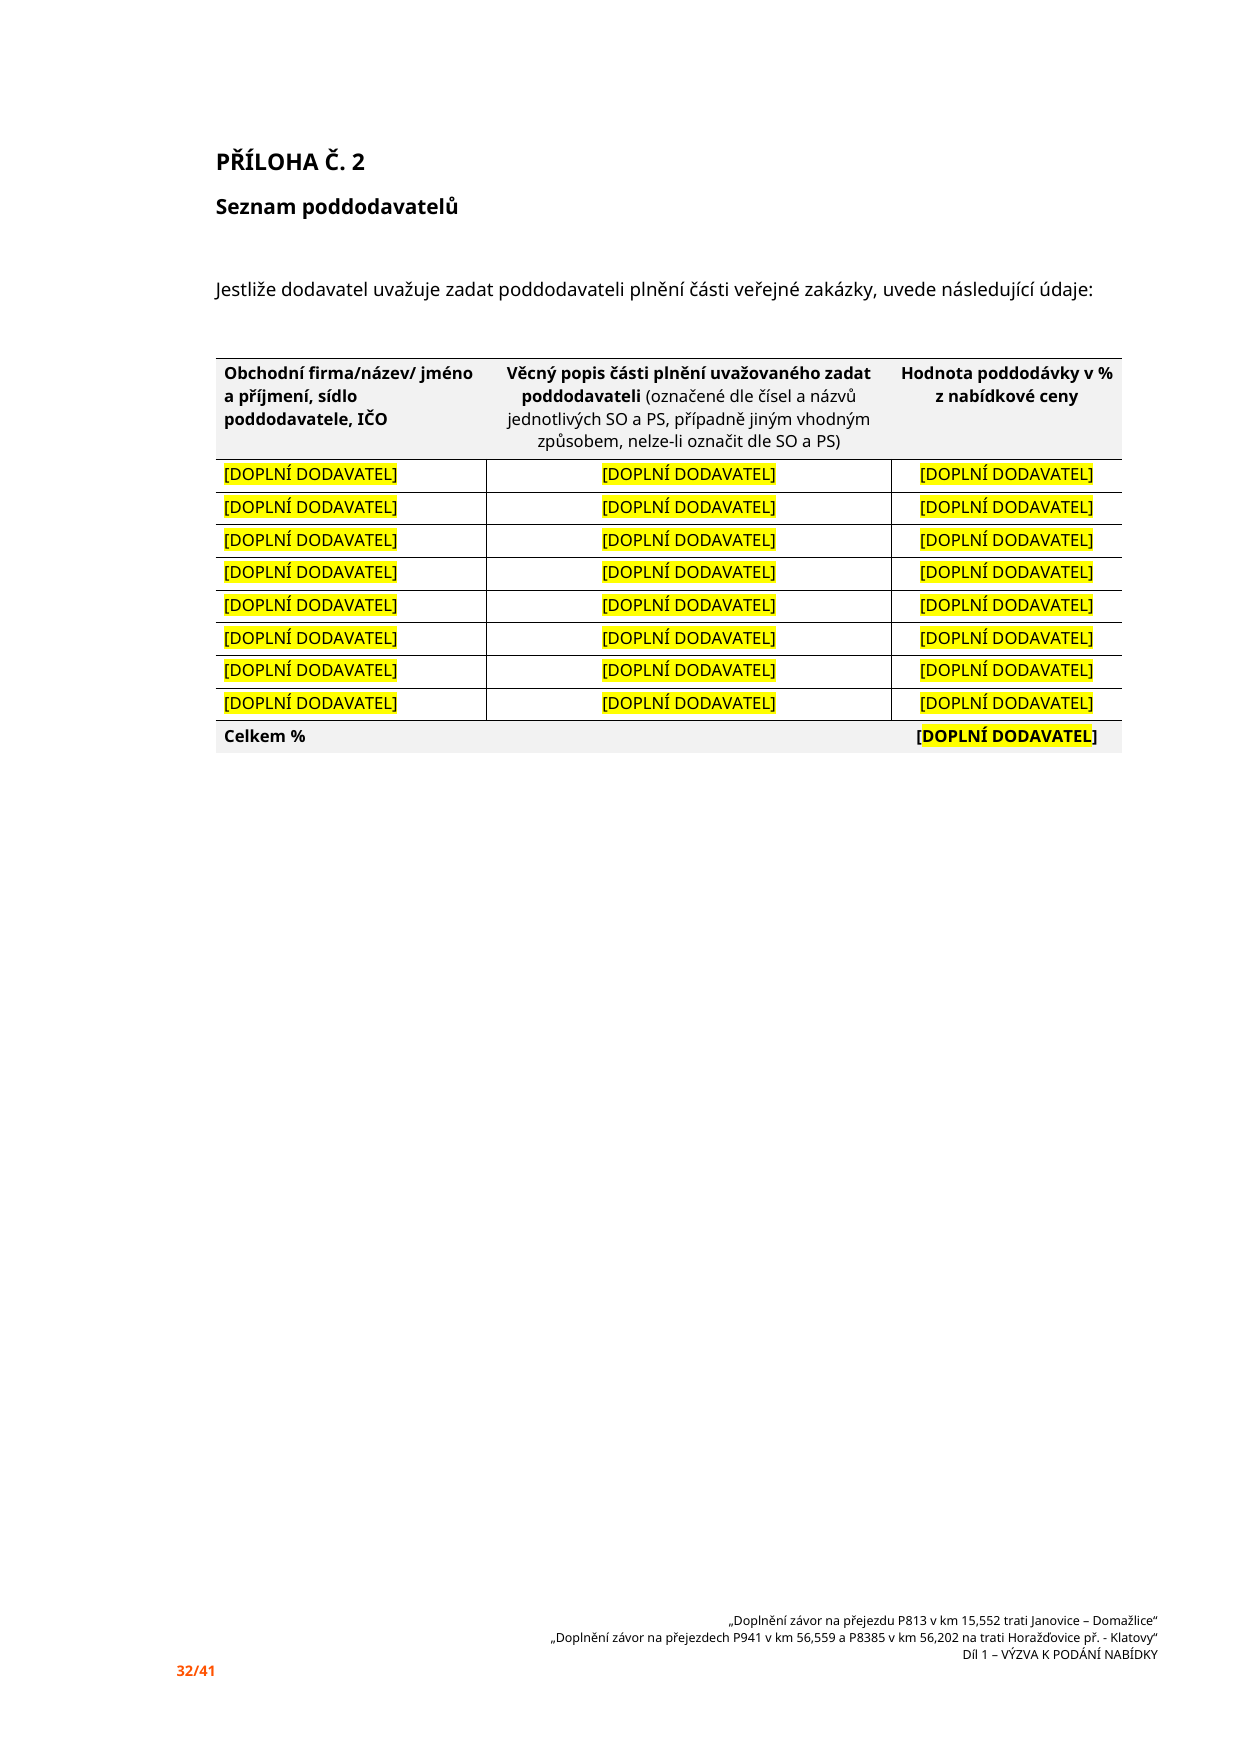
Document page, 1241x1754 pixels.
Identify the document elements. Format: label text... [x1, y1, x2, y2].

table_cell [DOPLNÍ DODAVATEL] [891, 721, 1122, 753]
table_cell [DOPLNÍ DODAVATEL] [487, 525, 891, 557]
table_cell [DOPLNÍ DODAVATEL] [216, 525, 486, 557]
table_cell [DOPLNÍ DODAVATEL] [892, 591, 1122, 622]
table_cell [DOPLNÍ DODAVATEL] [892, 689, 1122, 720]
table_cell [DOPLNÍ DODAVATEL] [892, 656, 1122, 688]
table_cell [DOPLNÍ DODAVATEL] [487, 656, 891, 688]
text Jestliže dodavatel uvažuje zadat poddodavateli plnění části veřejné zakázky, uvede následující údaje: [216, 277, 1122, 302]
table_cell [DOPLNÍ DODAVATEL] [487, 558, 891, 589]
table_cell [DOPLNÍ DODAVATEL] [487, 460, 891, 491]
table_cell [DOPLNÍ DODAVATEL] [216, 493, 486, 524]
table_cell [DOPLNÍ DODAVATEL] [487, 689, 891, 720]
table_cell [DOPLNÍ DODAVATEL] [216, 558, 486, 589]
table_cell [DOPLNÍ DODAVATEL] [216, 623, 486, 655]
table_cell [DOPLNÍ DODAVATEL] [487, 493, 891, 524]
table_cell [DOPLNÍ DODAVATEL] [892, 623, 1122, 655]
table_cell [DOPLNÍ DODAVATEL] [216, 656, 486, 688]
table_cell [DOPLNÍ DODAVATEL] [487, 591, 891, 622]
table_cell [DOPLNÍ DODAVATEL] [892, 525, 1122, 557]
table_header Obchodní firma/název/ jméno a příjmení, sídlo poddodavatele, IČO [216, 359, 486, 459]
text Příloha č. 2 [216, 146, 1122, 177]
table_cell [DOPLNÍ DODAVATEL] [216, 689, 486, 720]
table_header Hodnota poddodávky v % z nabídkové ceny [891, 359, 1122, 459]
table_cell [DOPLNÍ DODAVATEL] [487, 623, 891, 655]
table_cell [DOPLNÍ DODAVATEL] [892, 558, 1122, 589]
table_cell Celkem % [216, 721, 486, 753]
table_cell [DOPLNÍ DODAVATEL] [216, 460, 486, 491]
table_cell [DOPLNÍ DODAVATEL] [216, 591, 486, 622]
table_cell [DOPLNÍ DODAVATEL] [892, 493, 1122, 524]
table_header Věcný popis části plnění uvažovaného zadat poddodavateli (označené dle čísel a názvů jednotlivých SO a PS, případně jiným vhodným způsobem, nelze-li označit dle SO a PS) [486, 359, 891, 459]
table_cell [DOPLNÍ DODAVATEL] [892, 460, 1122, 491]
table_cell [486, 721, 891, 753]
text Seznam poddodavatelů [216, 192, 1122, 221]
